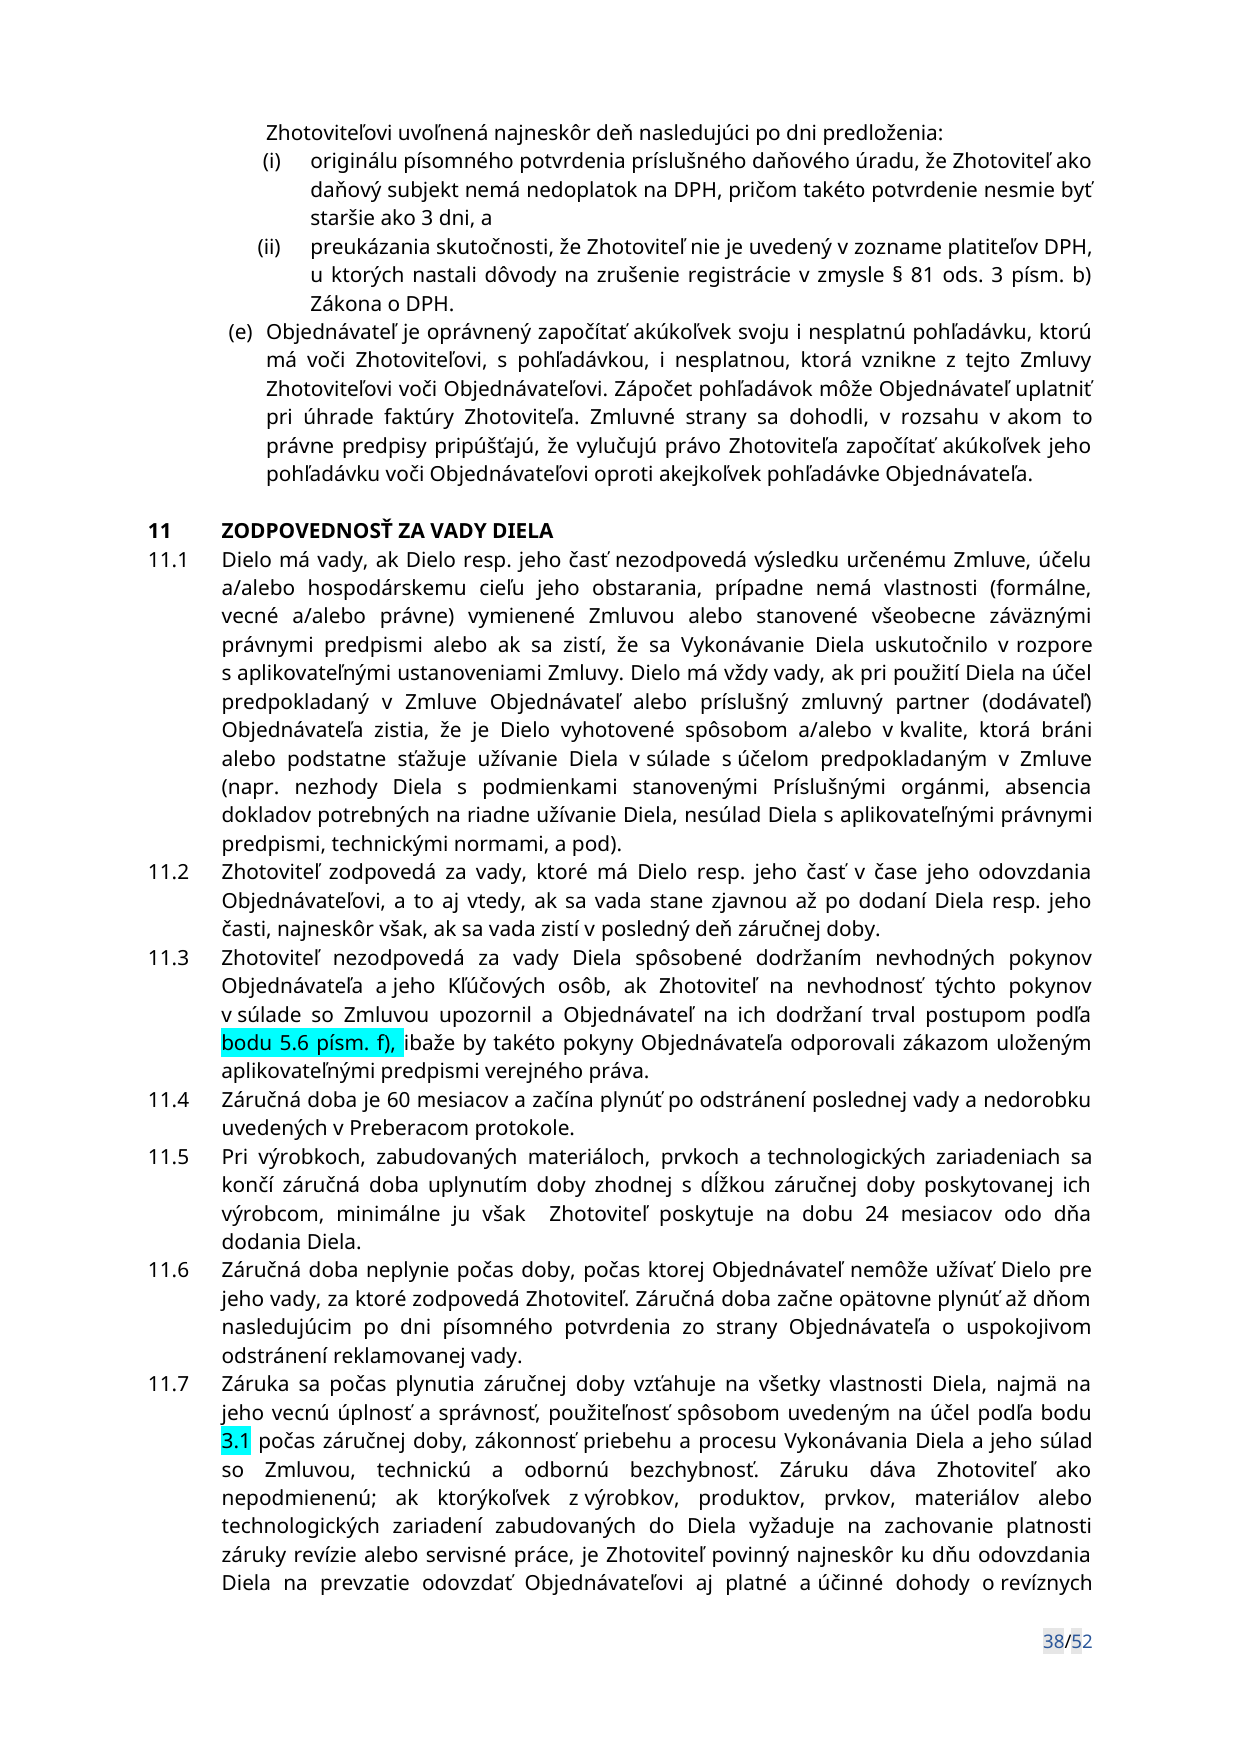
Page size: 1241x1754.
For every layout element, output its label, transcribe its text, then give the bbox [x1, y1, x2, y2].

text 11.1 Dielo má vady, ak Dielo resp. jeho časť nezodpovedá výsledku určenému Zmluve, účelu a/alebo hospodárskemu cieľu jeho obstarania, prípadne nemá vlastnosti (formálne, vecné a/alebo právne) vymienené Zmluvou alebo stanovené všeobecne záväznými právnymi predpismi alebo ak sa zistí, že sa Vykonávanie Diela uskutočnilo v rozpore s aplikovateľnými ustanoveniami Zmluvy. Dielo má vždy vady, ak pri použití Diela na účel predpokladaný v Zmluve Objednávateľ alebo príslušný zmluvný partner (dodávateľ) Objednávateľa zistia, že je Dielo vyhotovené spôsobom a/alebo v kvalite, ktorá bráni alebo podstatne sťažuje užívanie Diela v súlade s účelom predpokladaným v Zmluve (napr. nezhody Diela s podmienkami stanovenými Príslušnými orgánmi, absencia dokladov potrebných na riadne užívanie Diela, nesúlad Diela s aplikovateľnými právnymi predpismi, technickými normami, a pod). [148, 545, 1093, 857]
list originálu písomného potvrdenia príslušného daňového úradu, že Zhotoviteľ ako daňový subjekt nemá nedoplatok na DPH, pričom takéto potvrdenie nesmie byť staršie ako 3 dni, a [281, 147, 1093, 232]
list preukázania skutočnosti, že Zhotoviteľ nie je uvedený v zozname platiteľov DPH, u ktorých nastali dôvody na zrušenie registrácie v zmysle § 81 ods. 3 písm. b) Zákona o DPH. [281, 232, 1093, 317]
text 11.4 Záručná doba je 60 mesiacov a začína plynúť po odstránení poslednej vady a nedorobku uvedených v Preberacom protokole. [148, 1085, 1093, 1142]
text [148, 1369, 1093, 1597]
text 11.6 Záručná doba neplynie počas doby, počas ktorej Objednávateľ nemôže užívať Dielo pre jeho vady, za ktoré zodpovedá Zhotoviteľ. Záručná doba začne opätovne plynúť až dňom nasledujúcim po dni písomného potvrdenia zo strany Objednávateľa o uspokojivom odstránení reklamovanej vady. [148, 1256, 1093, 1369]
text 11.5 Pri výrobkoch, zabudovaných materiáloch, prvkoch a technologických zariadeniach sa končí záručná doba uplynutím doby zhodnej s dĺžkou záručnej doby poskytovanej ich výrobcom, minimálne ju však Zhotoviteľ poskytuje na dobu 24 mesiacov odo dňa dodania Diela. [148, 1142, 1093, 1256]
text 11.3 Zhotoviteľ nezodpovedá za vady Diela spôsobené dodržaním nevhodných pokynov Objednávateľa a jeho Kľúčových osôb, ak Zhotoviteľ na nevhodnosť týchto pokynov v súlade so Zmluvou upozornil a Objednávateľ na ich dodržaní trval postupom podľa bodu 5.6 písm. f), ibaže by takéto pokyny Objednávateľa odporovali zákazom uloženým aplikovateľnými predpismi verejného práva. [148, 943, 1093, 1085]
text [221, 118, 1093, 147]
text 11 ZODPOVEDNOSŤ ZA VADY DIELA [148, 516, 1093, 545]
list Objednávateľ je oprávnený započítať akúkoľvek svoju i nesplatnú pohľadávku, ktorú má voči Zhotoviteľovi, s pohľadávkou, i nesplatnou, ktorá vznikne z tejto Zmluvy Zhotoviteľovi voči Objednávateľovi. Zápočet pohľadávok môže Objednávateľ uplatniť pri úhrade faktúry Zhotoviteľa. Zmluvné strany sa dohodli, v rozsahu v akom to právne predpisy pripúšťajú, že vylučujú právo Zhotoviteľa započítať akúkoľvek jeho pohľadávku voči Objednávateľovi oproti akejkoľvek pohľadávke Objednávateľa. [228, 317, 1093, 488]
text 11.2 Zhotoviteľ zodpovedá za vady, ktoré má Dielo resp. jeho časť v čase jeho odovzdania Objednávateľovi, a to aj vtedy, ak sa vada stane zjavnou až po dodaní Diela resp. jeho časti, najneskôr však, ak sa vada zistí v posledný deň záručnej doby. [148, 857, 1093, 943]
